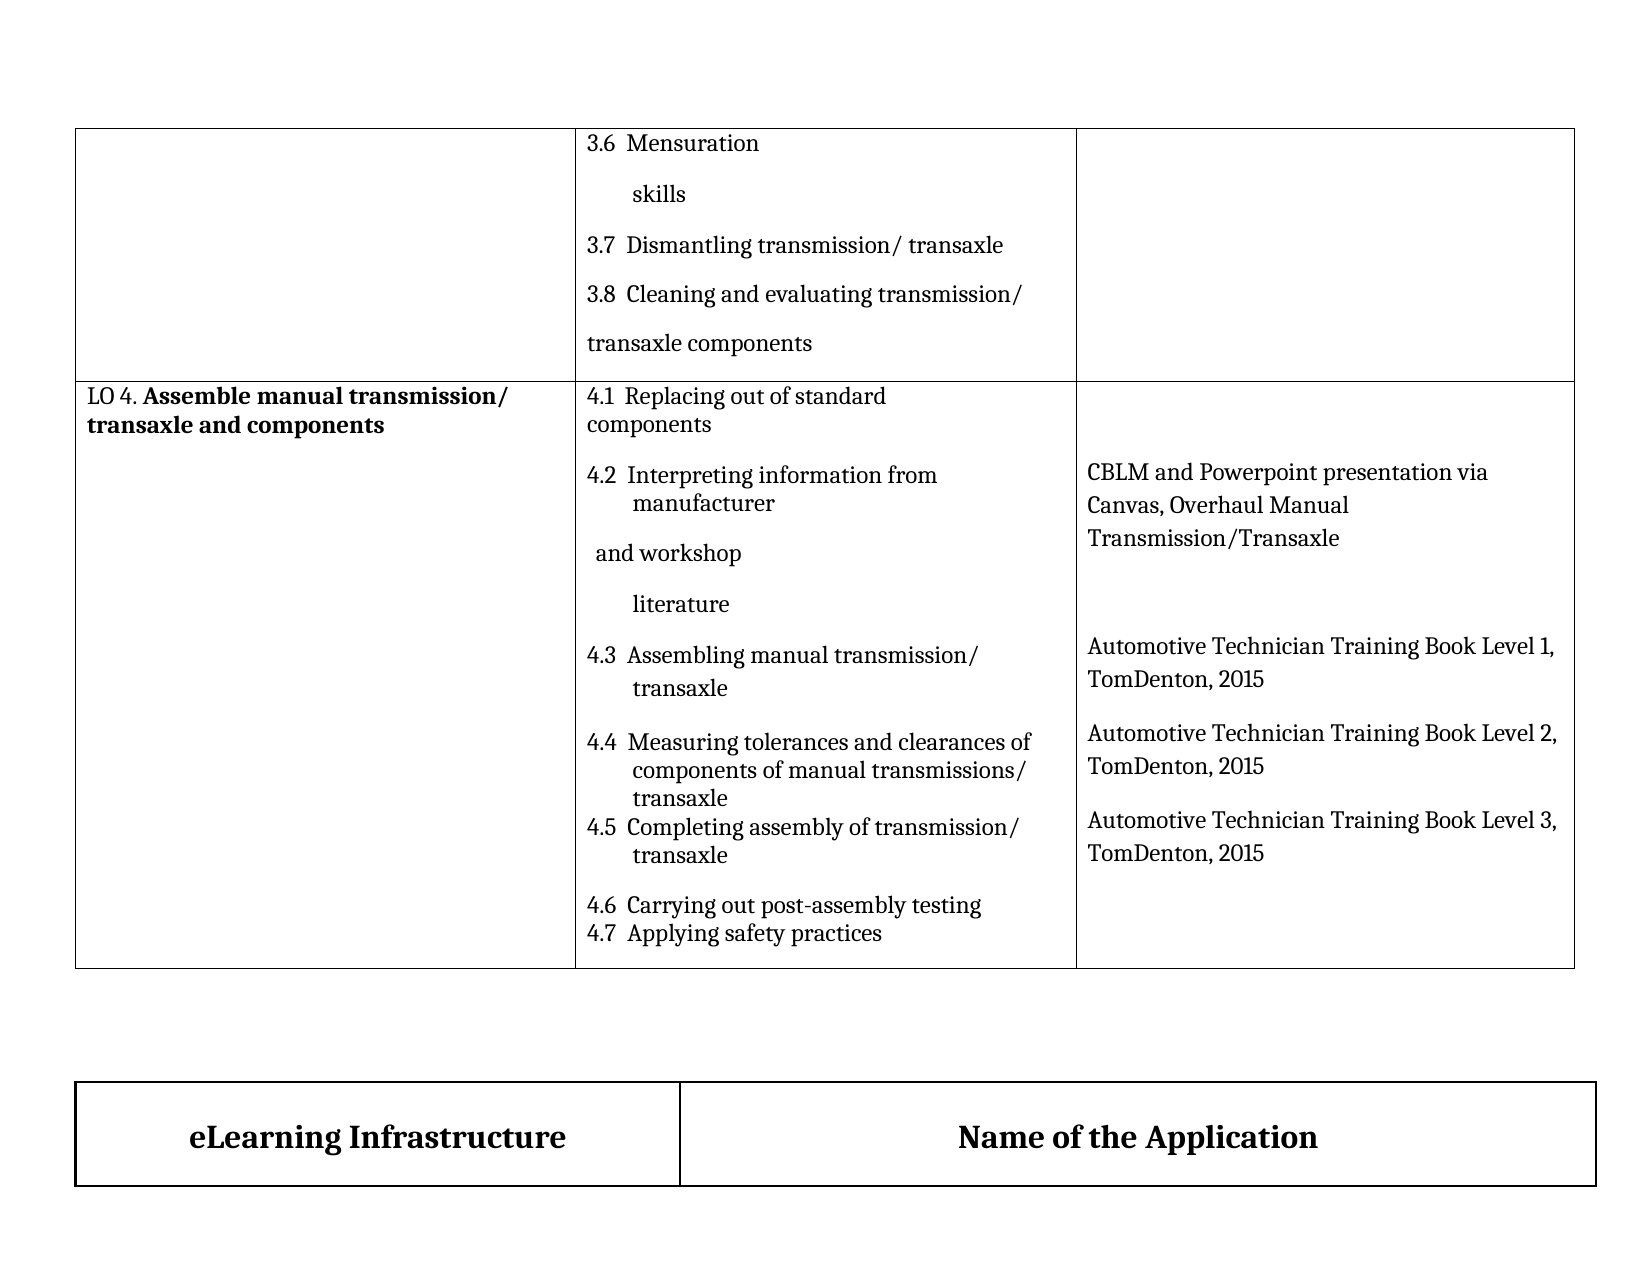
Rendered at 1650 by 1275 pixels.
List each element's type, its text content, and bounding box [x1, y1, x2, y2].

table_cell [76, 129, 575, 381]
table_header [681, 1083, 1595, 1184]
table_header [77, 1083, 679, 1184]
table_cell LO 4. Assemble manual transmission/ transaxle and components [76, 382, 575, 968]
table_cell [1077, 129, 1574, 381]
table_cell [576, 129, 1076, 381]
table_cell 4.1 Replacing out of standard components 4.2 Interpreting information from manufacturer and workshop literature 4.3 Assembling manual transmission/ transaxle 4.4 Measuring tolerances and clearances of components of manual transmissions/ transaxle 4.5 Completing assembly of transmission/ transaxle 4.6 Carrying out post-assembly testing 4.7 Applying safety practices [576, 382, 1076, 968]
